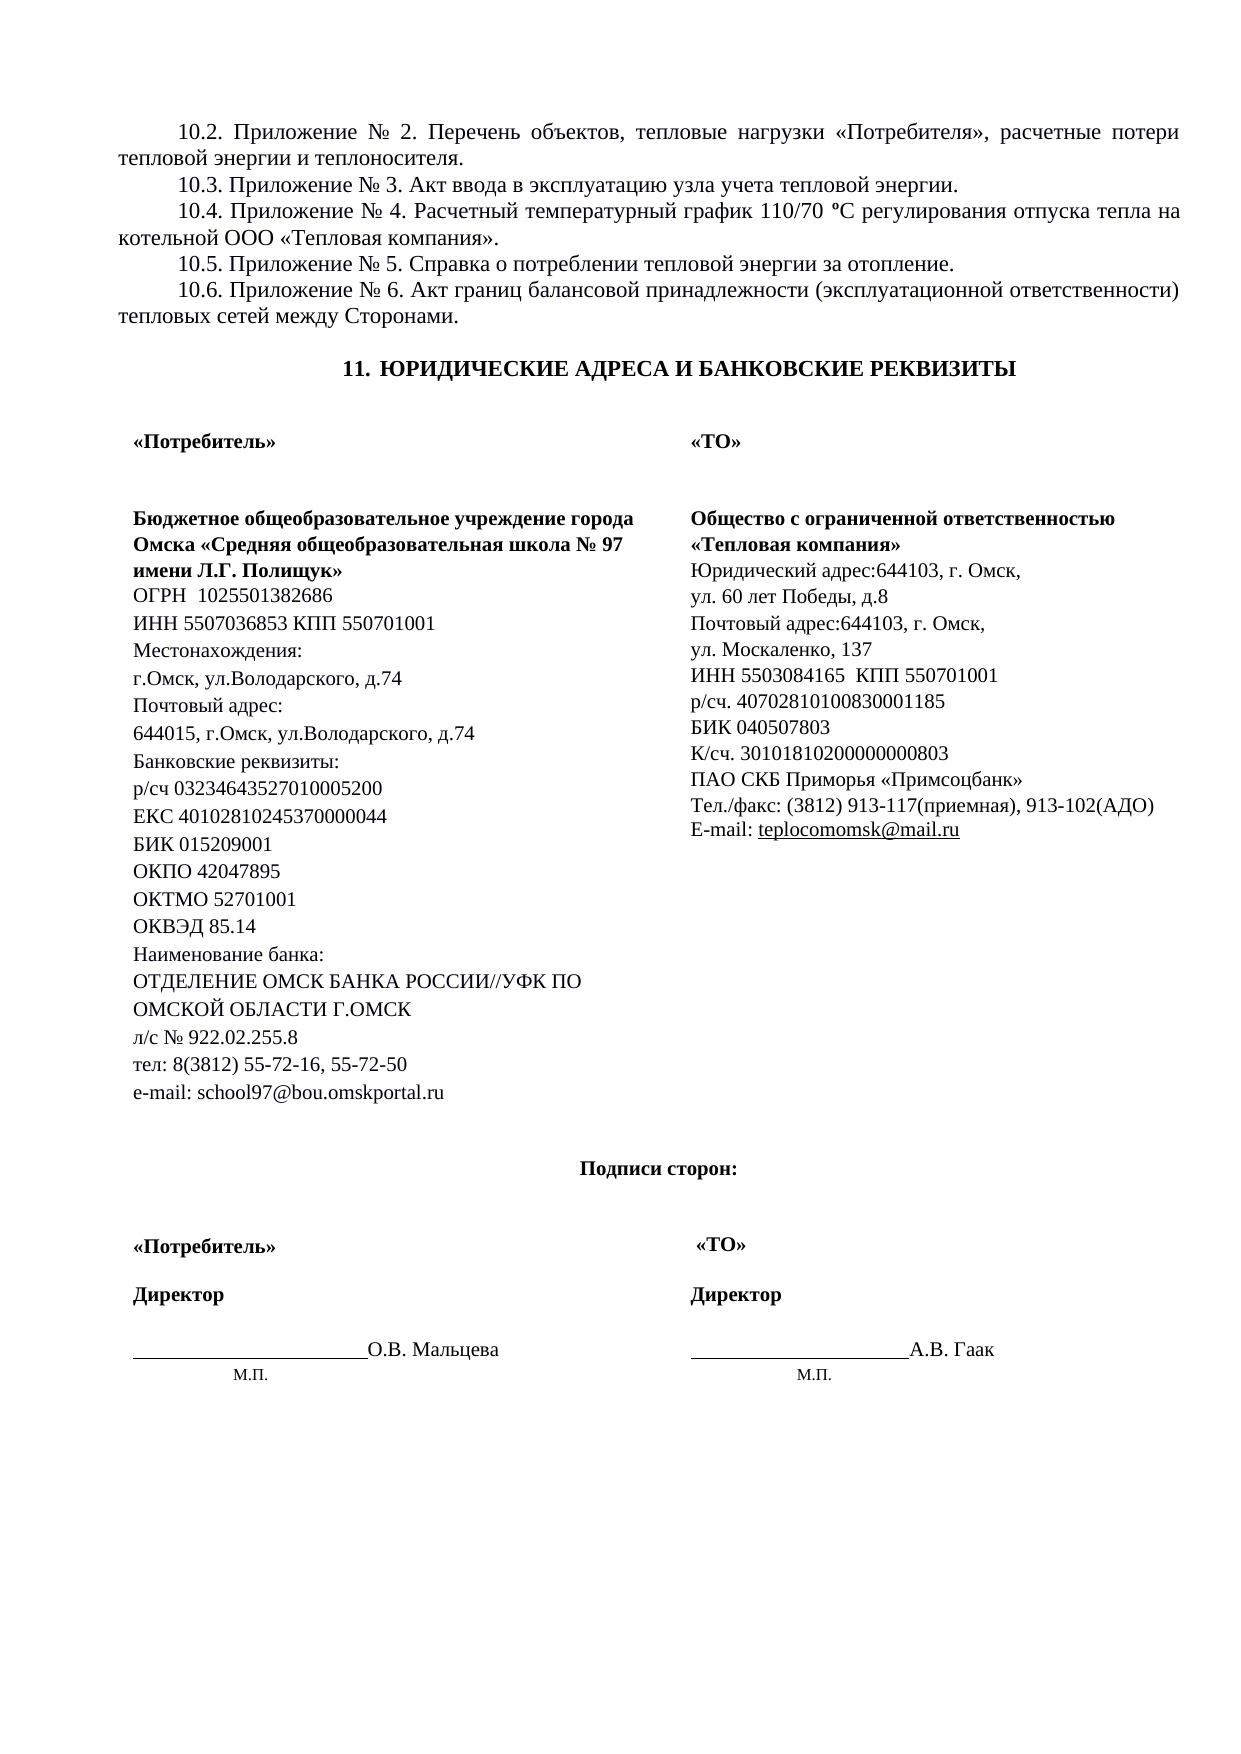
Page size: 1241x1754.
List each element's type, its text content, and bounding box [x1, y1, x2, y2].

text 10.6. Приложение № 6. Акт границ балансовой принадлежности (эксплуатационной ответственности) тепловых сетей между Сторонами. [118, 276, 1181, 329]
list ЮРИДИЧЕСКИЕ АДРЕСА И БАНКОВСКИЕ РЕКВИЗИТЫ [177, 355, 1181, 382]
table_cell Директор О.В. Мальцева М.П. [122, 1282, 679, 1409]
table_cell «ТО» [679, 1204, 1196, 1282]
table_header «ТО» [679, 429, 1196, 505]
table_cell «Потребитель» [122, 1204, 679, 1282]
table_cell Директор А.В. Гаак М.П. [679, 1282, 1196, 1409]
text 10.3. Приложение № 3. Акт ввода в эксплуатацию узла учета тепловой энергии. [118, 171, 1181, 197]
table_cell Подписи сторон: [122, 1156, 1196, 1204]
text 10.2. Приложение № 2. Перечень объектов, тепловые нагрузки «Потребителя», расчетные потери тепловой энергии и теплоносителя. [118, 118, 1181, 171]
text 10.5. Приложение № 5. Справка о потреблении тепловой энергии за отопление. [118, 250, 1181, 276]
table_header «Потребитель» [122, 429, 679, 505]
table_cell Общество с ограниченной ответственностью «Тепловая компания» Юридический адрес:644103, г. Омск, ул. 60 лет Победы, д.8 Почтовый адрес:644103, г. Омск, ул. Москаленко, 137 ИНН 5503084165 КПП 550701001 р/сч. 40702810100830001185 БИК 040507803 К/сч. 30101810200000000803 ПАО СКБ Приморья «Примсоцбанк» Тел./факс: (3812) 913-117(приемная), 913-102(АДО) E-mail: teplocomomsk@mail.ru [679, 505, 1196, 1156]
text 10.4. Приложение № 4. Расчетный температурный график 110/70 ºС регулирования отпуска тепла на котельной ООО «Тепловая компания». [118, 197, 1181, 250]
table_cell Бюджетное общеобразовательное учреждение города Омска «Средняя общеобразовательная школа № 97 имени Л.Г. Полищук» ОГРН 1025501382686 ИНН 5507036853 КПП 550701001 Местонахождения: г.Омск, ул.Володарского, д.74 Почтовый адрес: 644015, г.Омск, ул.Володарского, д.74 Банковские реквизиты: р/сч 03234643527010005200 ЕКС 40102810245370000044 БИК 015209001 ОКПО 42047895 ОКТМО 52701001 ОКВЭД 85.14 Наименование банка: ОТДЕЛЕНИЕ ОМСК БАНКА РОССИИ//УФК ПО ОМСКОЙ ОБЛАСТИ Г.ОМСК л/с № 922.02.255.8 тел: 8(3812) 55-72-16, 55-72-50 e-mail: school97@bou.omskportal.ru [122, 505, 679, 1156]
